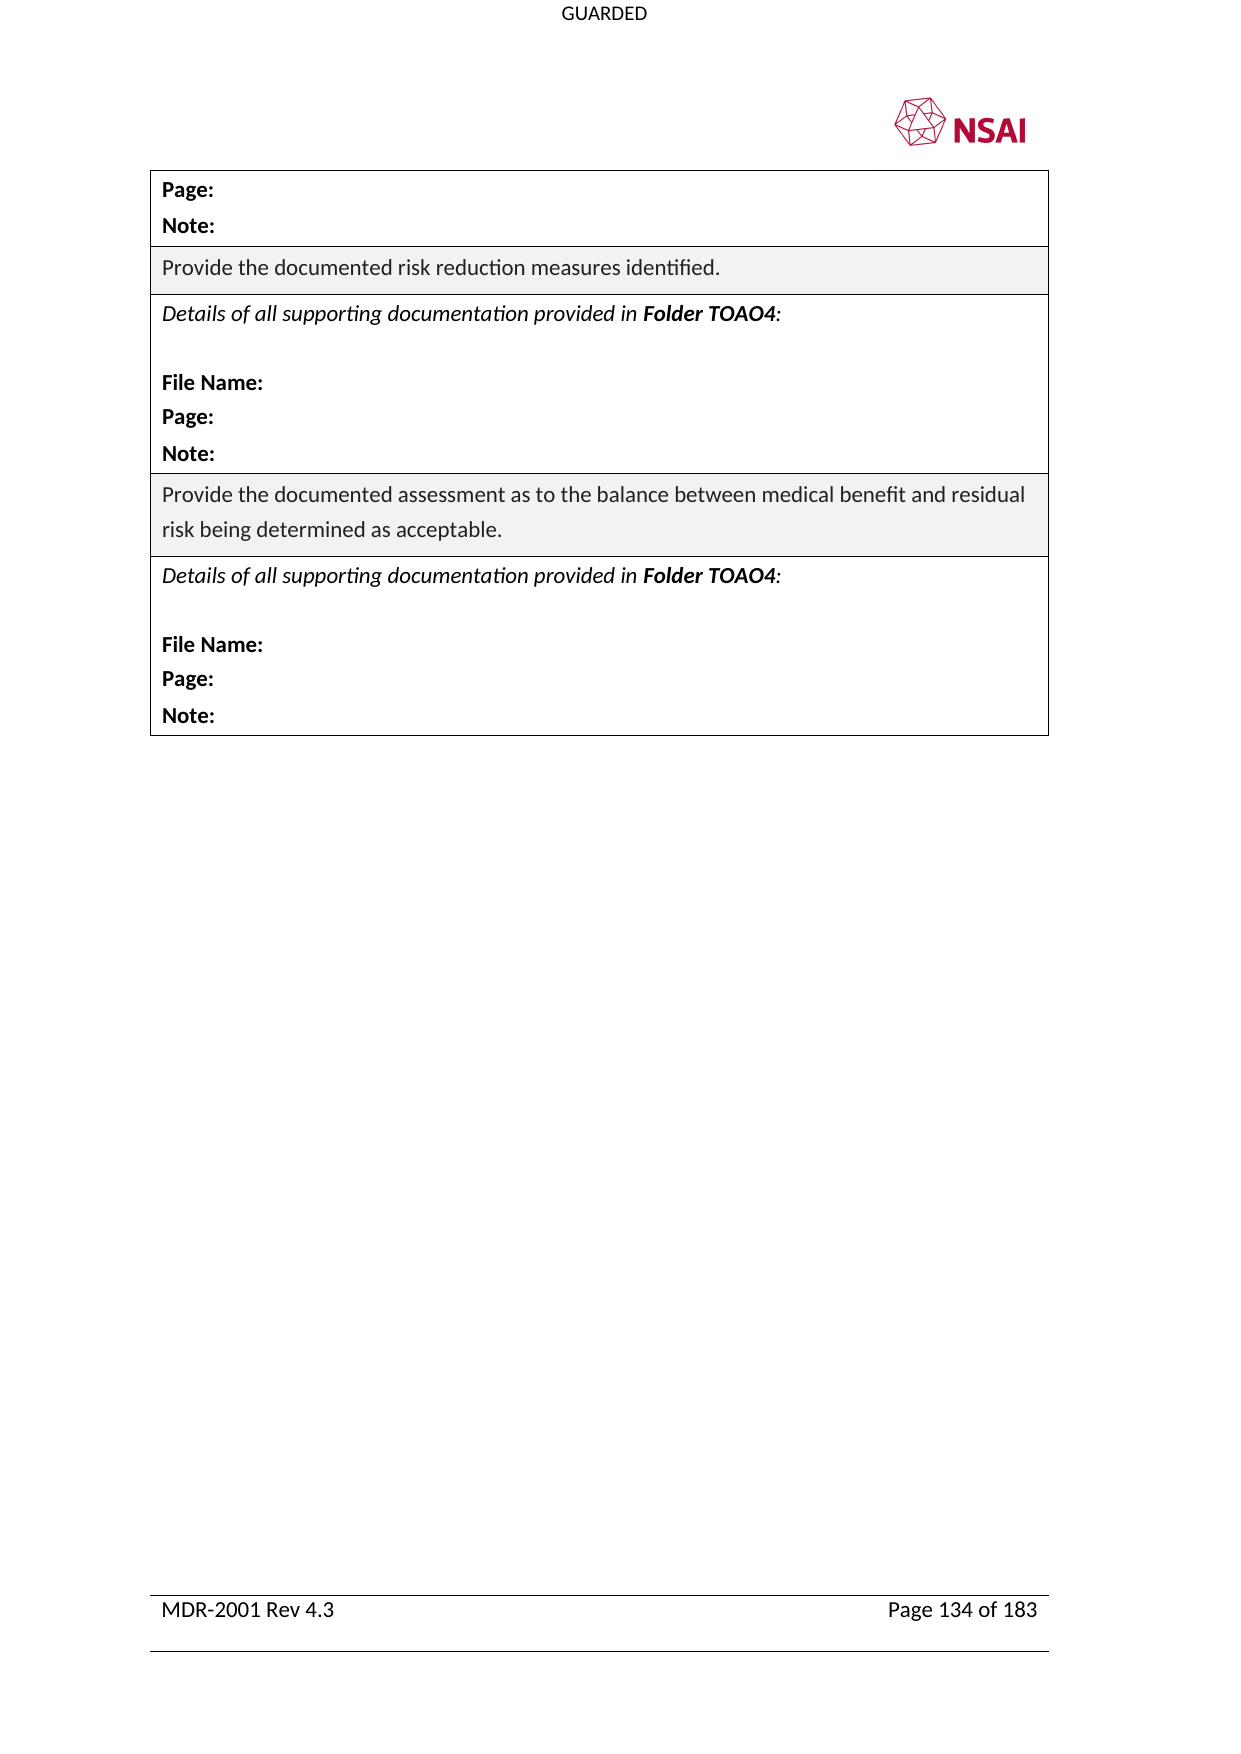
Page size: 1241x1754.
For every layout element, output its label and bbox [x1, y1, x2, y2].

picture [870, 73, 1049, 170]
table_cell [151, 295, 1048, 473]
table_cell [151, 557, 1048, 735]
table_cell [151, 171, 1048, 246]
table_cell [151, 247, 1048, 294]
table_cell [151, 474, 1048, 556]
